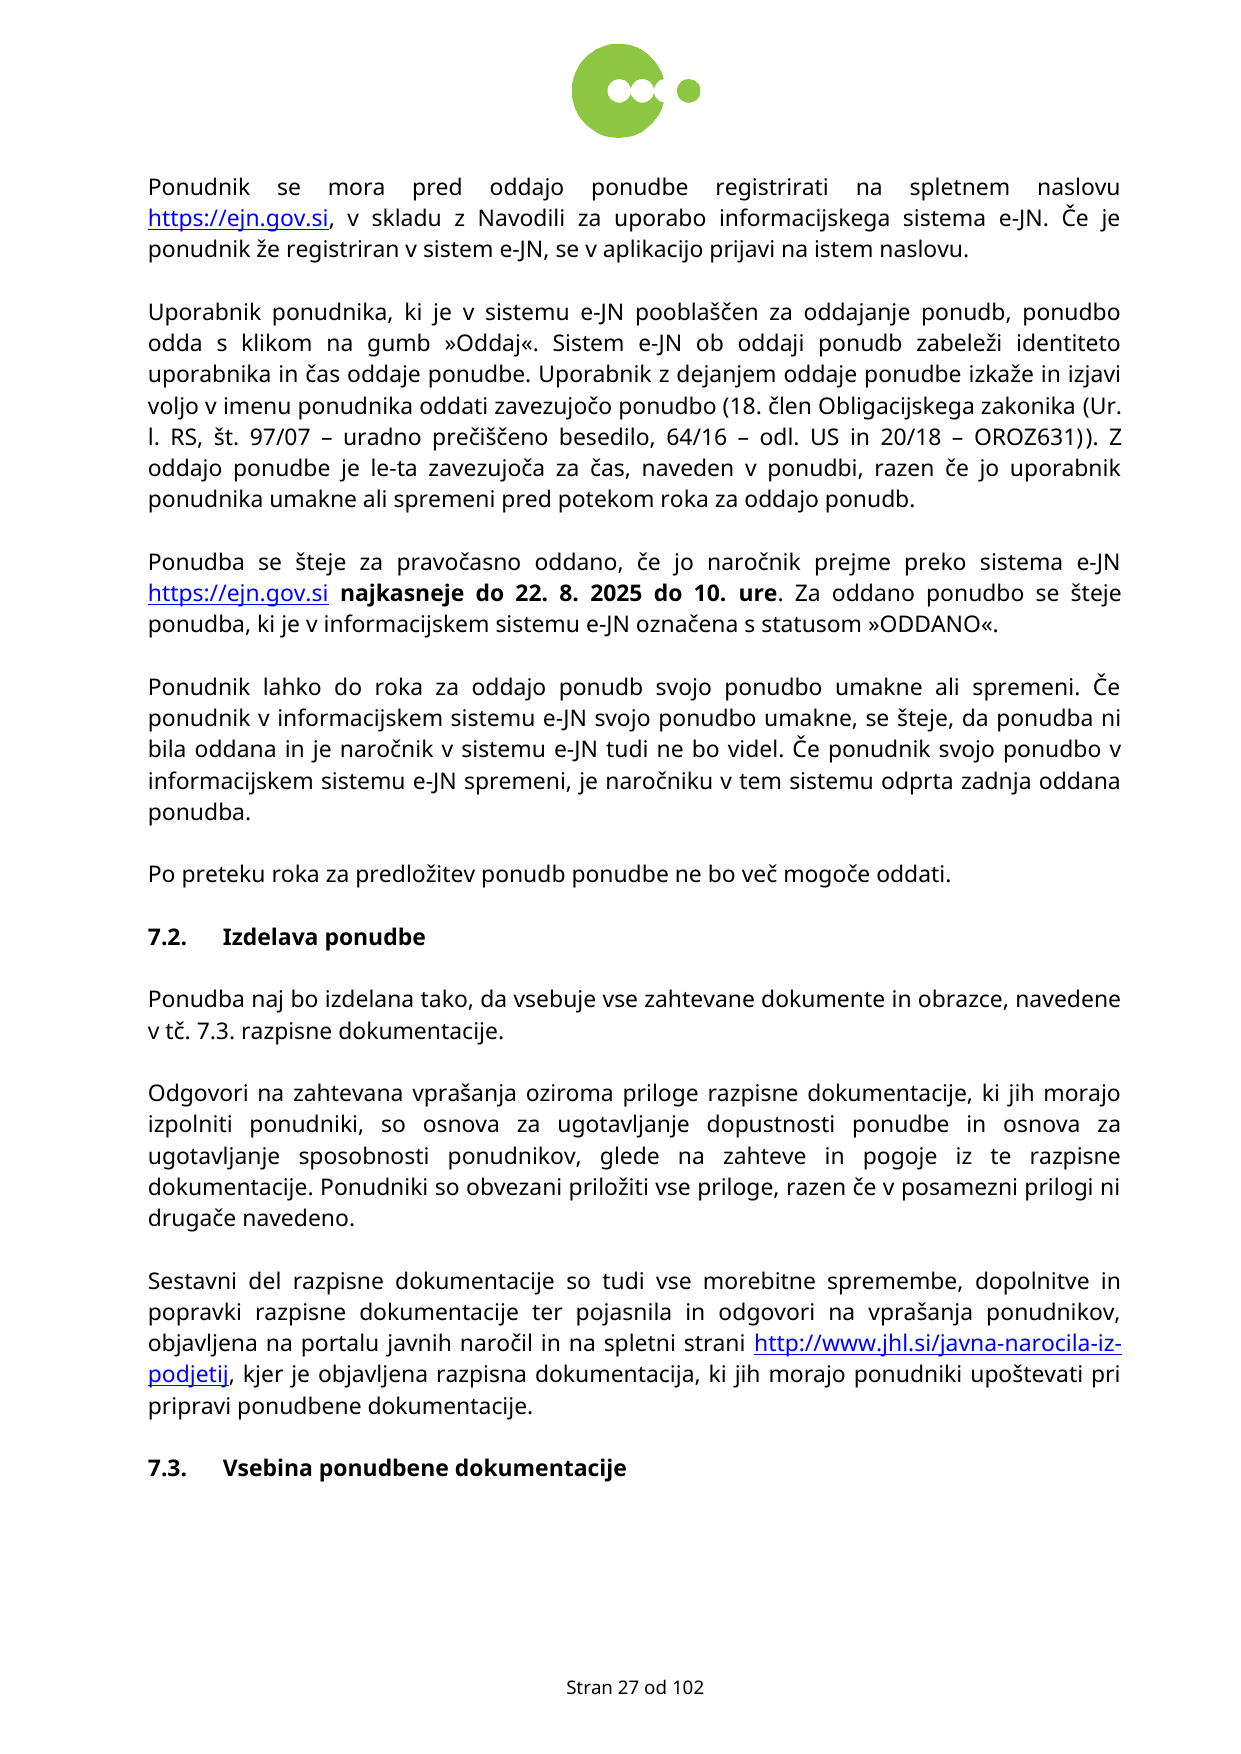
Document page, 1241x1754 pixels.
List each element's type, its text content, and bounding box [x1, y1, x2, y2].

list Izdelava ponudbe [148, 921, 1122, 952]
text Uporabnik ponudnika, ki je v sistemu e-JN pooblaščen za oddajanje ponudb, ponudbo odda s klikom na gumb »Oddaj«. Sistem e-JN ob oddaji ponudb zabeleži identiteto uporabnika in čas oddaje ponudbe. Uporabnik z dejanjem oddaje ponudbe izkaže in izjavi voljo v imenu ponudnika oddati zavezujočo ponudbo (18. člen Obligacijskega zakonika (Ur. l. RS, št. 97/07 – uradno prečiščeno besedilo, 64/16 – odl. US in 20/18 – OROZ631)). Z oddajo ponudbe je le-ta zavezujoča za čas, naveden v ponudbi, razen če jo uporabnik ponudnika umakne ali spremeni pred potekom roka za oddajo ponudb. [148, 296, 1122, 515]
text Sestavni del razpisne dokumentacije so tudi vse morebitne spremembe, dopolnitve in popravki razpisne dokumentacije ter pojasnila in odgovori na vprašanja ponudnikov, objavljena na portalu javnih naročil in na spletni strani http://www.jhl.si/javna-narocila-iz-podjetij, kjer je objavljena razpisna dokumentacija, ki jih morajo ponudniki upoštevati pri pripravi ponudbene dokumentacije. [148, 1265, 1122, 1421]
text Ponudnik lahko do roka za oddajo ponudb svojo ponudbo umakne ali spremeni. Če ponudnik v informacijskem sistemu e-JN svojo ponudbo umakne, se šteje, da ponudba ni bila oddana in je naročnik v sistemu e-JN tudi ne bo videl. Če ponudnik svojo ponudbo v informacijskem sistemu e-JN spremeni, je naročniku v tem sistemu odprta zadnja oddana ponudba. [148, 671, 1122, 827]
text Ponudba se šteje za pravočasno oddano, če jo naročnik prejme preko sistema e-JN https://ejn.gov.si najkasneje do 22. 8. 2025 do 10. ure. Za oddano ponudbo se šteje ponudba, ki je v informacijskem sistemu e-JN označena s statusom »ODDANO«. [148, 546, 1122, 640]
text Po preteku roka za predložitev ponudb ponudbe ne bo več mogoče oddati. [148, 858, 1122, 890]
list Vsebina ponudbene dokumentacije [148, 1452, 1122, 1483]
text Ponudnik se mora pred oddajo ponudbe registrirati na spletnem naslovu https://ejn.gov.si, v skladu z Navodili za uporabo informacijskega sistema e-JN. Če je ponudnik že registriran v sistem e-JN, se v aplikacijo prijavi na istem naslovu. [148, 171, 1122, 265]
text Odgovori na zahtevana vprašanja oziroma priloge razpisne dokumentacije, ki jih morajo izpolniti ponudniki, so osnova za ugotavljanje dopustnosti ponudbe in osnova za ugotavljanje sposobnosti ponudnikov, glede na zahteve in pogoje iz te razpisne dokumentacije. Ponudniki so obvezani priložiti vse priloge, razen če v posamezni prilogi ni drugače navedeno. [148, 1077, 1122, 1233]
text Ponudba naj bo izdelana tako, da vsebuje vse zahtevane dokumente in obrazce, navedene v tč. 7.3. razpisne dokumentacije. [148, 983, 1122, 1046]
